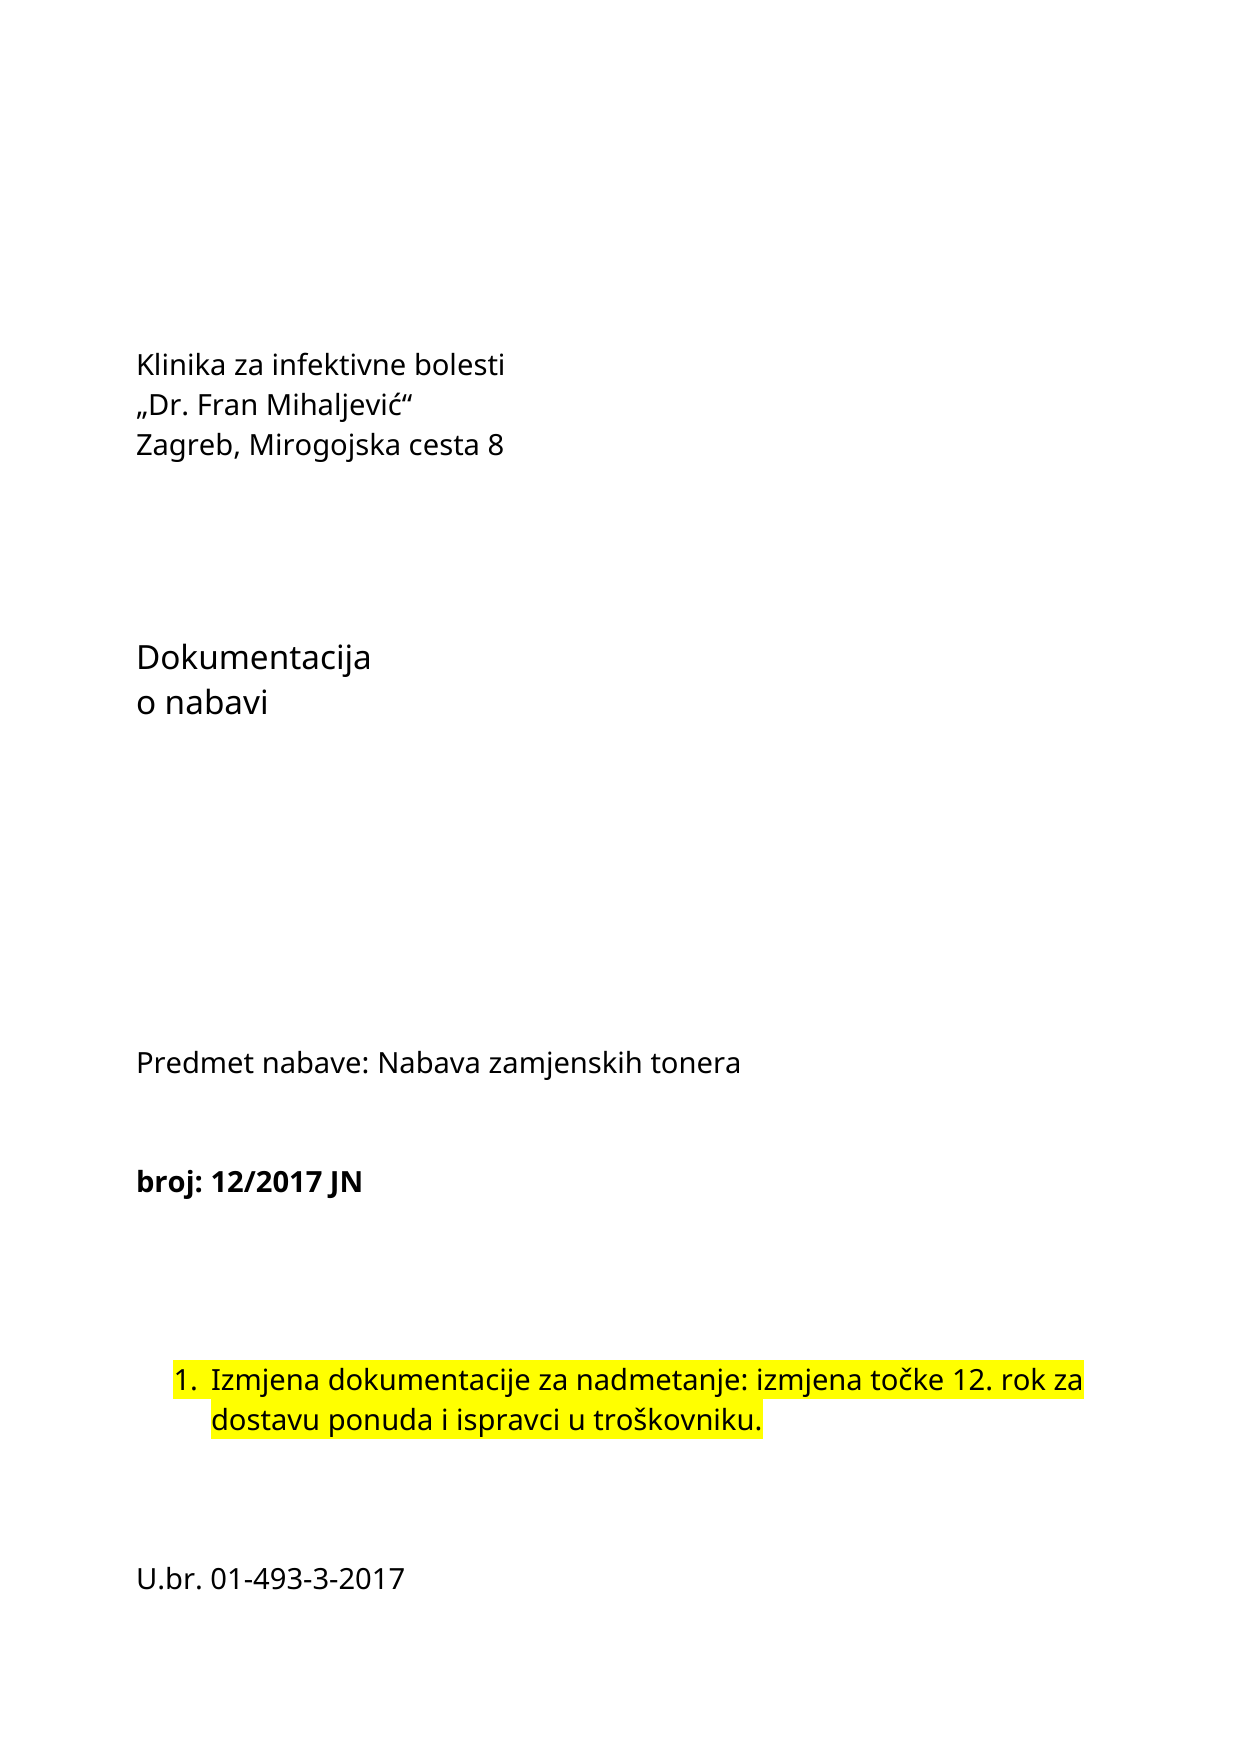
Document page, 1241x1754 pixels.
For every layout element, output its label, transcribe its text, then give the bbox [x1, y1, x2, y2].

text „Dr. Fran Mihaljević“ [136, 384, 1152, 424]
text Zagreb, Mirogojska cesta 8 [136, 424, 1152, 463]
list Izmjena dokumentacije za nadmetanje: izmjena točke 12. rok za dostavu ponuda i ispravci u troškovniku. [173, 1359, 1152, 1439]
text Predmet nabave: Nabava zamjenskih tonera [136, 1042, 1152, 1082]
text Klinika za infektivne bolesti [136, 344, 1152, 384]
text U.br. 01-493-3-2017 [136, 1558, 1152, 1598]
text o nabavi [136, 679, 1152, 724]
text Dokumentacija [136, 634, 1152, 679]
text broj: 12/2017 JN [136, 1161, 1152, 1201]
